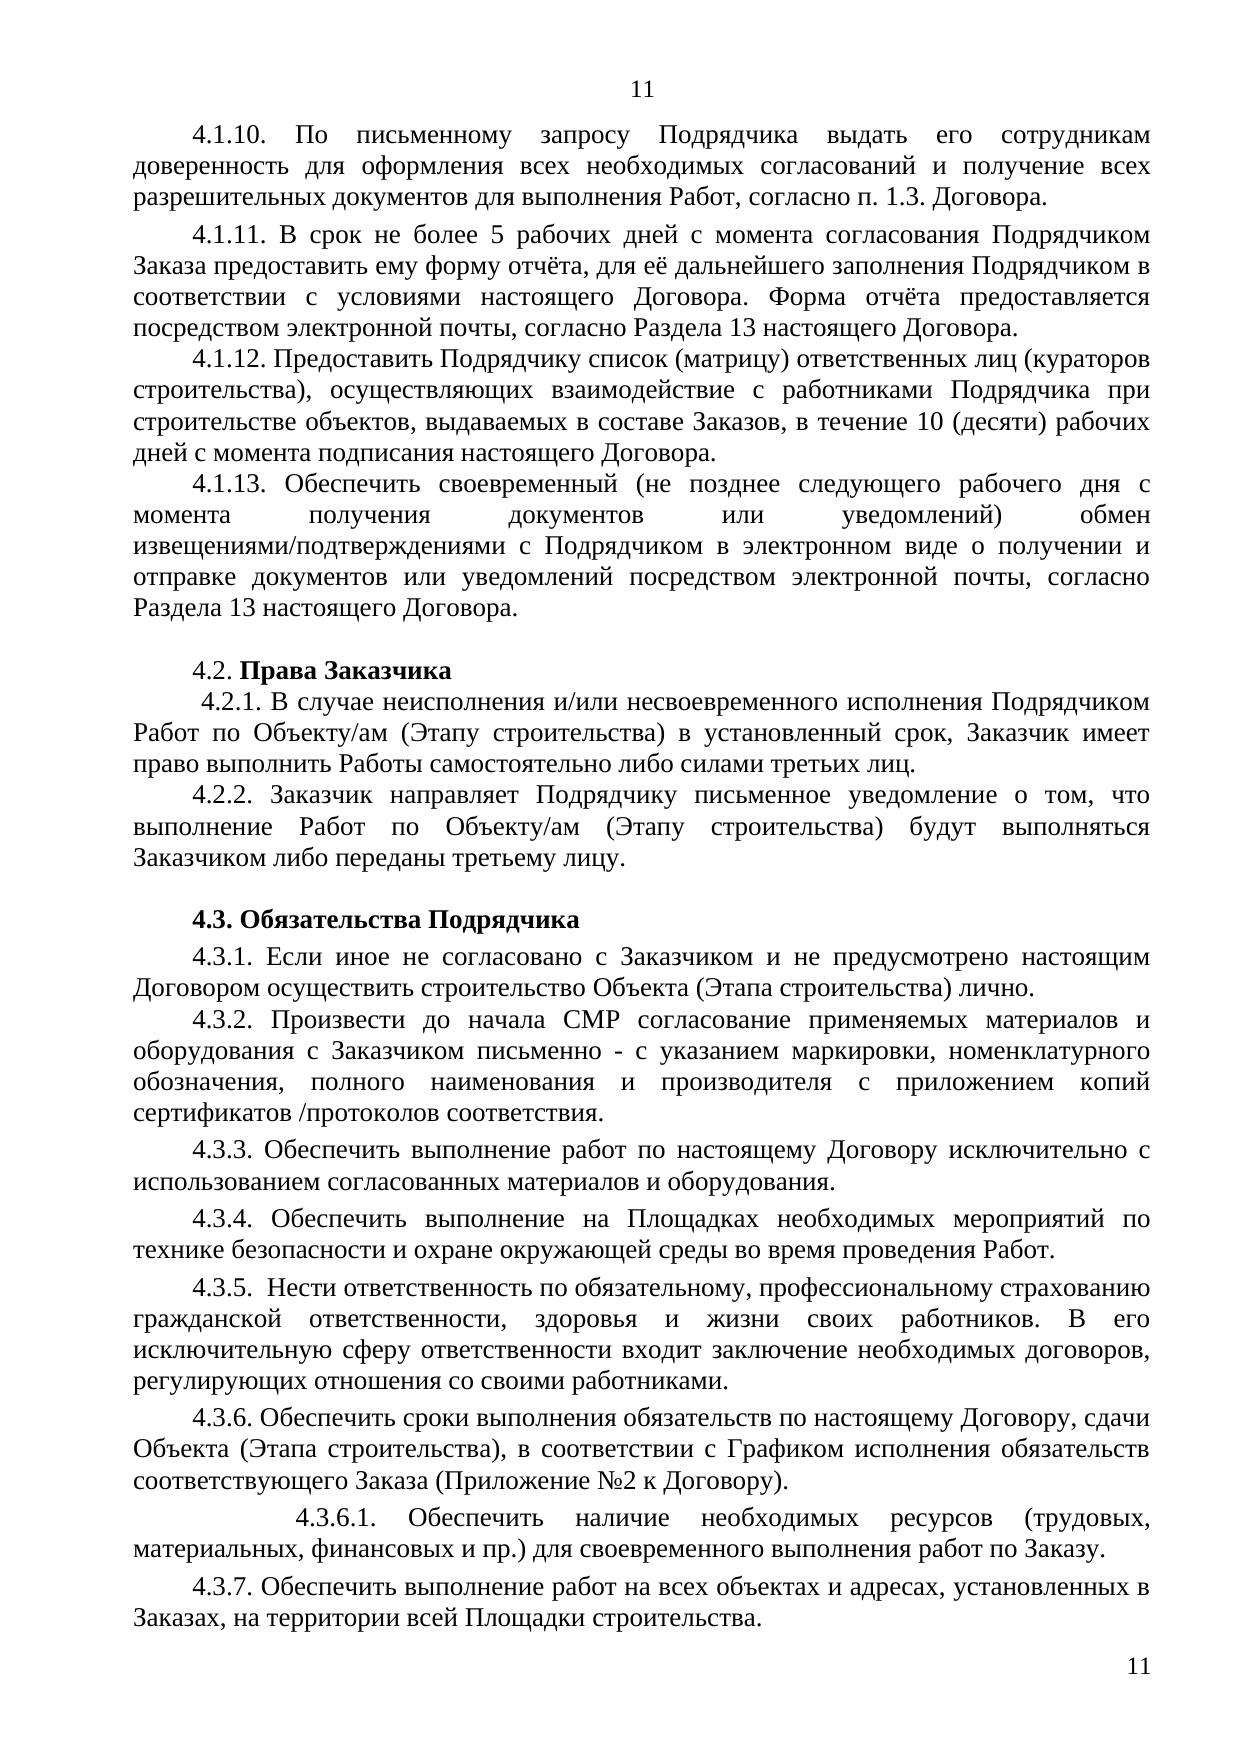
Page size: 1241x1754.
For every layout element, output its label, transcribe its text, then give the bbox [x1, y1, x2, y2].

text 4.3.6. Обеспечить сроки выполнения обязательств по настоящему Договору, сдачи Объекта (Этапа строительства), в соответствии с Графиком исполнения обязательств соответствующего Заказа (Приложение №2 к Договору). [133, 1401, 1152, 1495]
text 4.3.1. Если иное не согласовано с Заказчиком и не предусмотрено настоящим Договором осуществить строительство Объекта (Этапа строительства) лично. [133, 940, 1152, 1003]
text 4.3.6.1. Обеспечить наличие необходимых ресурсов (трудовых, материальных, финансовых и пр.) для своевременного выполнения работ по Заказу. [133, 1501, 1152, 1563]
subtitle 4.3.4. Обеспечить выполнение на Площадках необходимых мероприятий по технике безопасности и охране окружающей среды во время проведения Работ. [133, 1202, 1152, 1264]
text 4.2. Права Заказчика [133, 654, 1152, 685]
text 4.2.1. В случае неисполнения и/или несвоевременного исполнения Подрядчиком Работ по Объекту/ам (Этапу строительства) в установленный срок, Заказчик имеет право выполнить Работы самостоятельно либо силами третьих лиц. [133, 685, 1152, 778]
text 4.3. Обязательства Подрядчика [133, 903, 1152, 934]
text 4.3.5. Нести ответственность по обязательному, профессиональному страхованию гражданской ответственности, здоровья и жизни своих работников. В его исключительную сферу ответственности входит заключение необходимых договоров, регулирующих отношения со своими работниками. [133, 1271, 1152, 1395]
text 4.1.11. В срок не более 5 рабочих дней с момента согласования Подрядчиком Заказа предоставить ему форму отчёта, для её дальнейшего заполнения Подрядчиком в соответствии с условиями настоящего Договора. Форма отчёта предоставляется посредством электронной почты, согласно Раздела 13 настоящего Договора. [133, 218, 1152, 342]
text 4.3.2. Произвести до начала СМР согласование применяемых материалов и оборудования с Заказчиком письменно - с указанием маркировки, номенклатурного обозначения, полного наименования и производителя с приложением копий сертификатов /протоколов соответствия. [133, 1003, 1152, 1127]
text 4.3.3. Обеспечить выполнение работ по настоящему Договору исключительно с использованием согласованных материалов и оборудования. [133, 1133, 1152, 1196]
text 4.2.2. Заказчик направляет Подрядчику письменное уведомление о том, что выполнение Работ по Объекту/ам (Этапу строительства) будут выполняться Заказчиком либо переданы третьему лицу. [133, 778, 1152, 872]
text 4.1.13. Обеспечить своевременный (не позднее следующего рабочего дня с момента получения документов или уведомлений) обмен извещениями/подтверждениями с Подрядчиком в электронном виде о получении и отправке документов или уведомлений посредством электронной почты, согласно Раздела 13 настоящего Договора. [133, 467, 1152, 623]
text 4.1.10. По письменному запросу Подрядчика выдать его сотрудникам доверенность для оформления всех необходимых согласований и получение всех разрешительных документов для выполнения Работ, согласно п. 1.3. Договора. [133, 118, 1152, 212]
text 4.3.7. Обеспечить выполнение работ на всех объектах и адресах, установленных в Заказах, на территории всей Площадки строительства. [133, 1570, 1152, 1632]
text 4.1.12. Предоставить Подрядчику список (матрицу) ответственных лиц (кураторов строительства), осуществляющих взаимодействие с работниками Подрядчика при строительстве объектов, выдаваемых в составе Заказов, в течение 10 (десяти) рабочих дней с момента подписания настоящего Договора. [133, 342, 1152, 467]
